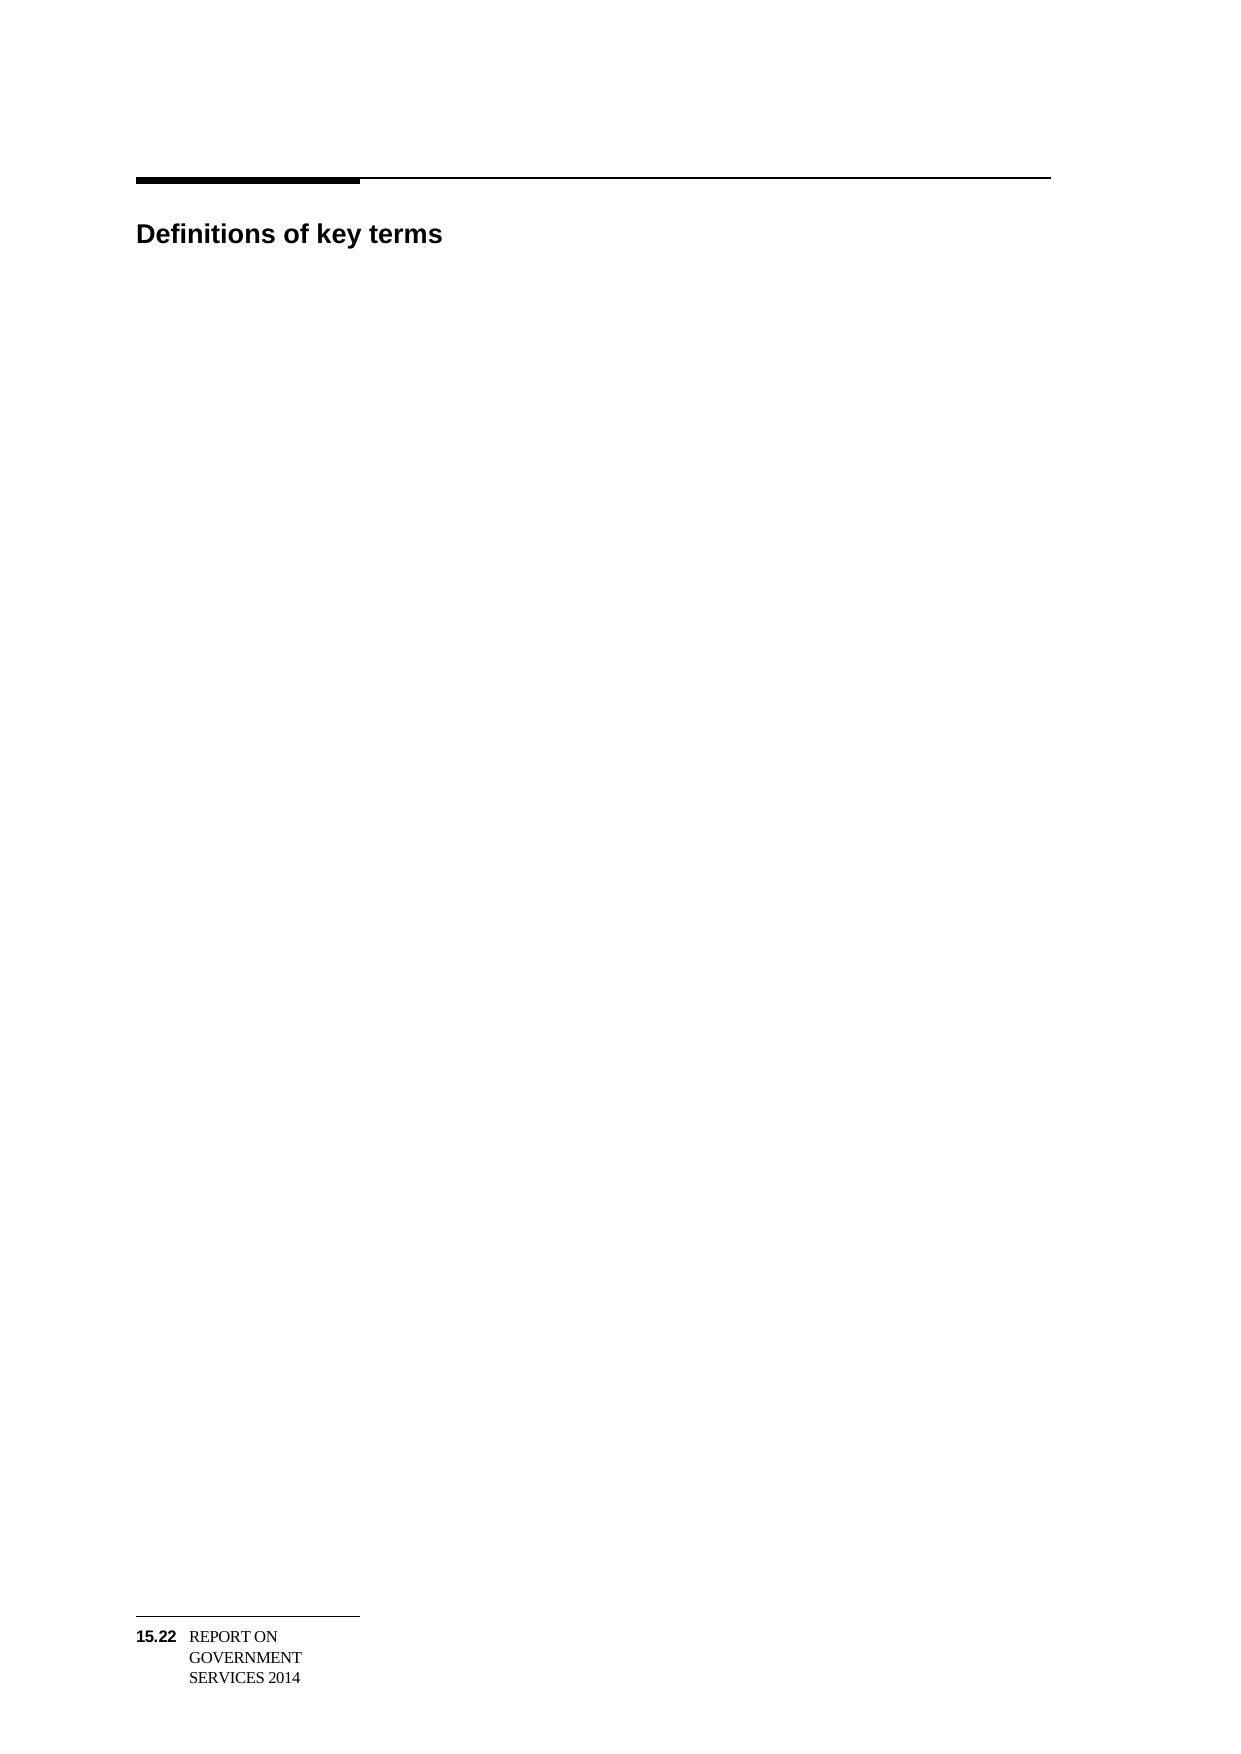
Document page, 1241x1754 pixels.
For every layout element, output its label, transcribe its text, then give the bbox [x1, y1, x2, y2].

subtitle Definitions of key terms [136, 217, 1051, 250]
